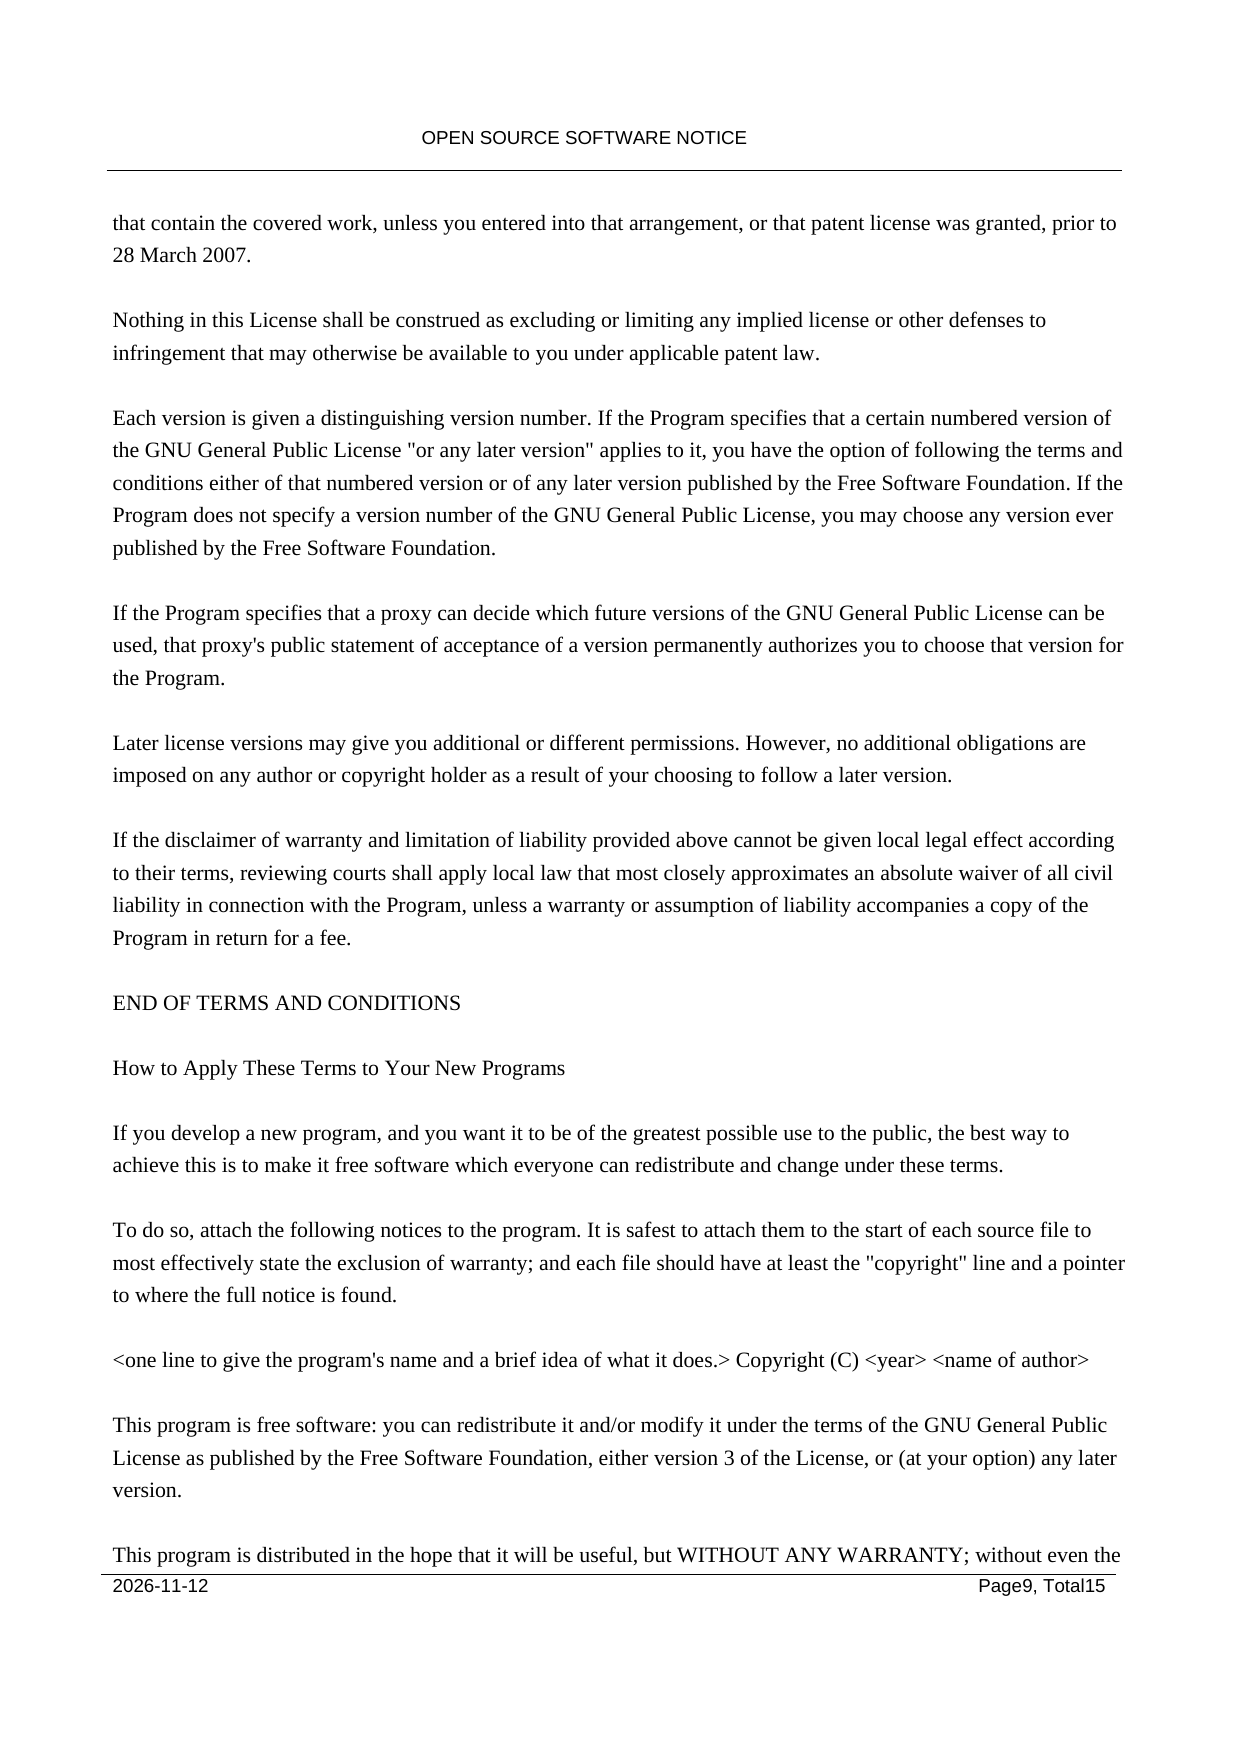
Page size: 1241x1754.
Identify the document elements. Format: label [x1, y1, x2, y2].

text [112, 206, 1128, 1571]
